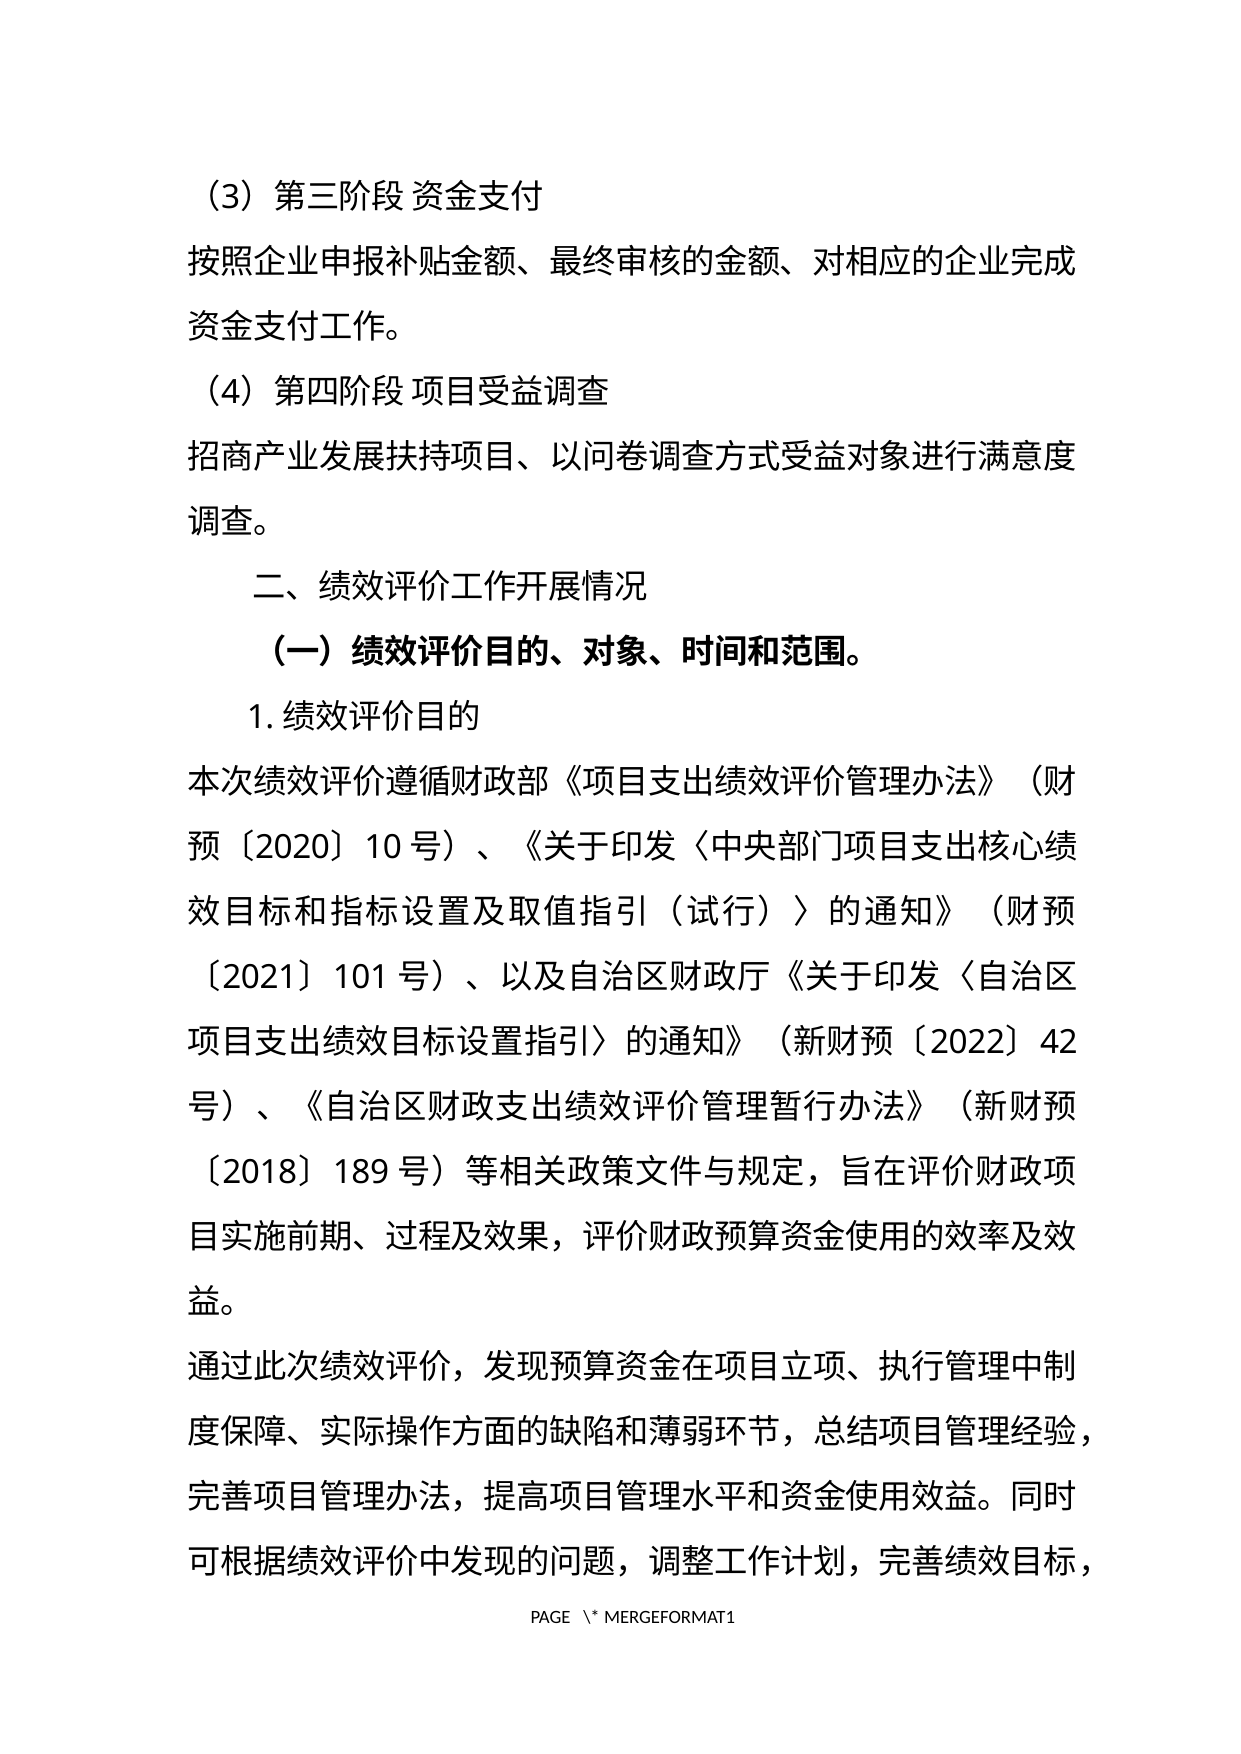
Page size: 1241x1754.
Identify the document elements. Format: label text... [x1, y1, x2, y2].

text （一）绩效评价目的、对象、时间和范围。 [187, 617, 1078, 682]
text 二、绩效评价工作开展情况 [187, 552, 1078, 617]
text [187, 682, 1078, 1592]
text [187, 162, 1078, 552]
